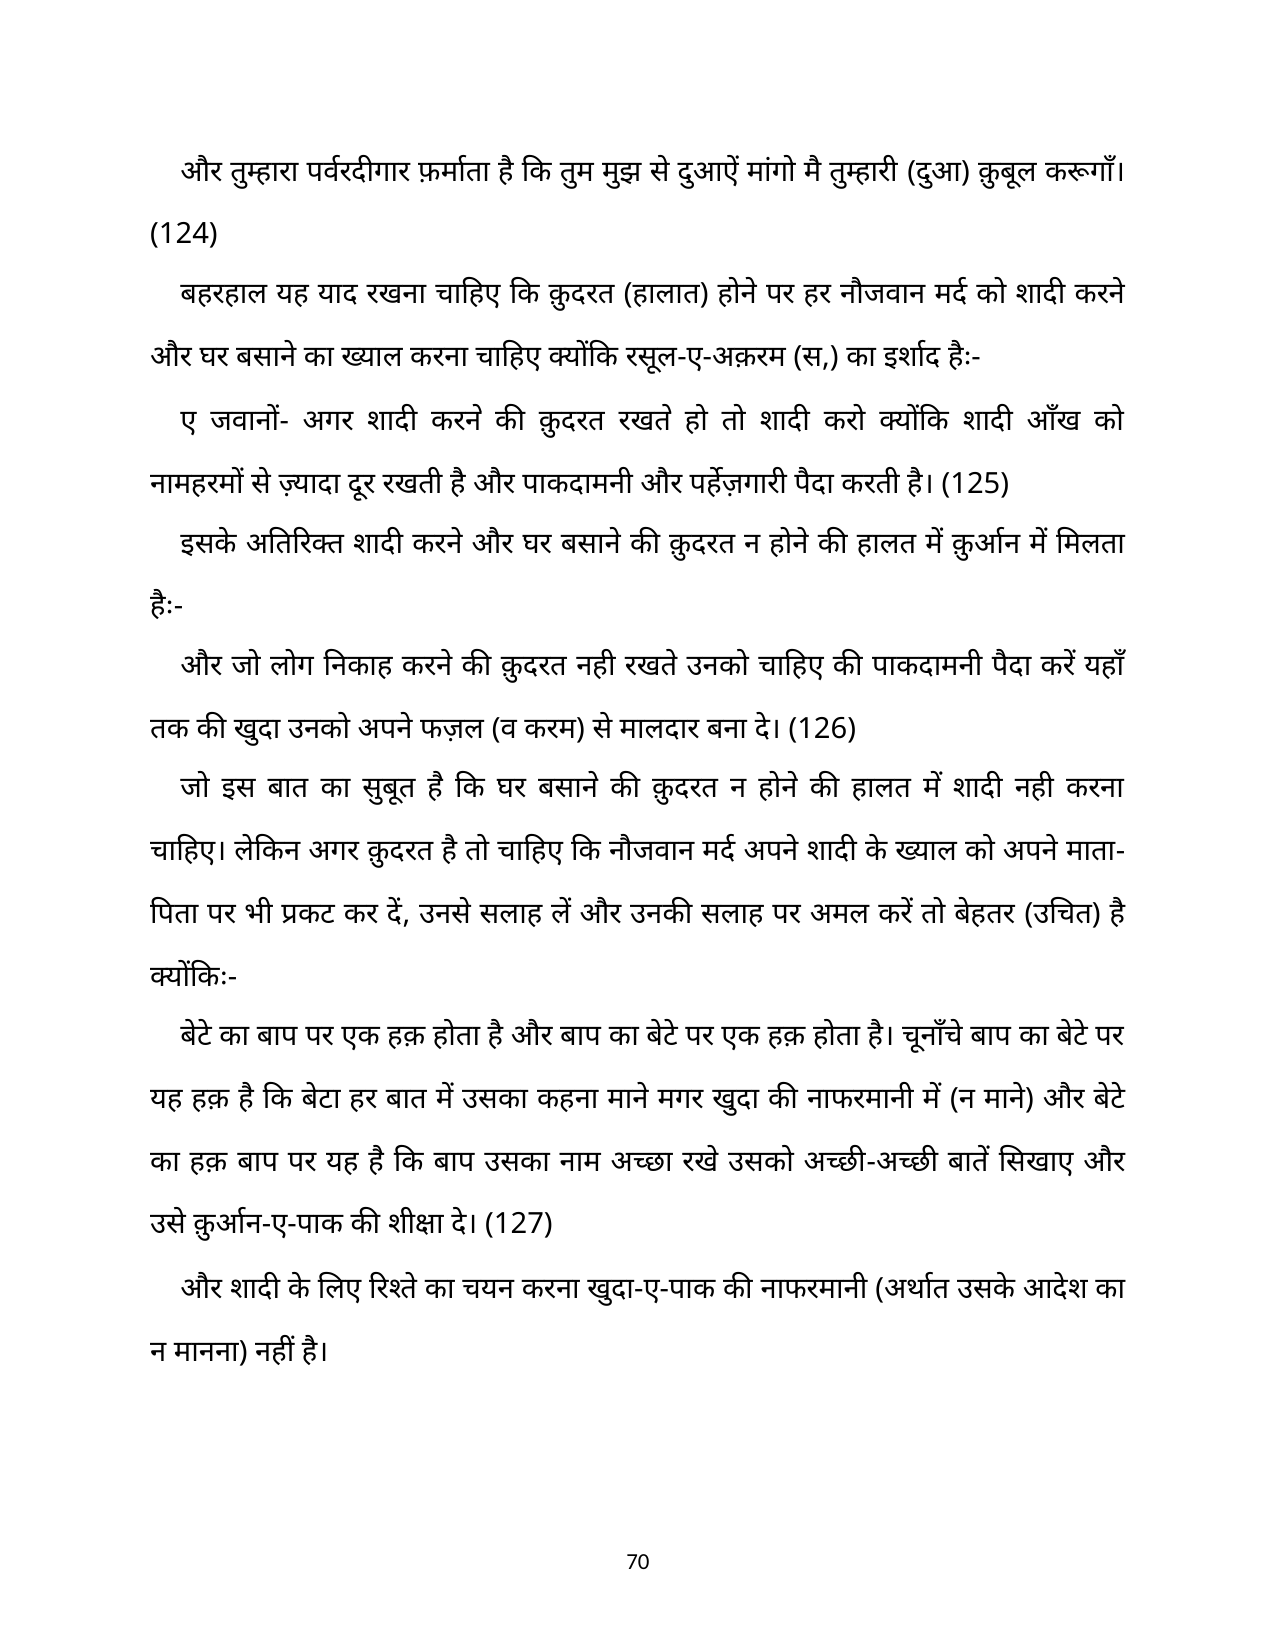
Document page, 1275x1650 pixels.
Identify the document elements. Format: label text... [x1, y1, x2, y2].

text बहरहाल यह याद रखना चाहिए कि क़ुदरत (हालात) होने पर हर नौजवान मर्द को शादी करने और घर बसाने का ख्याल करना चाहिए क्योंकि रसूल-ए-अक़रम (स,) का इर्शाद हैः- [150, 272, 1125, 378]
text बेटे का बाप पर एक हक़ होता है और बाप का बेटे पर एक हक़ होता है। चूनाँचे बाप का बेटे पर यह हक़ है कि बेटा हर बात में उसका कहना माने मगर खुदा की नाफरमानी में (न माने) और बेटे का हक़ बाप पर यह है कि बाप उसका नाम अच्छा रखे उसको अच्छी-अच्छी बातें सिखाए और उसे क़ुर्आन-ए-पाक की शीक्षा दे। (127) [150, 1019, 1125, 1246]
text और जो लोग निकाह करने की क़ुदरत नही रखते उनको चाहिए की पाकदामनी पैदा करें यहाँ तक की खुदा उनको अपने फज़ल (व करम) से मालदार बना दे। (126) [150, 649, 1125, 750]
text इसके अतिरिक्त शादी करने और घर बसाने की क़ुदरत न होने की हालत में क़ुर्आन में मिलता हैः- [150, 527, 1125, 628]
text जो इस बात का सुबूत है कि घर बसाने की क़ुदरत न होने की हालत में शादी नही करना चाहिए। लेकिन अगर क़ुदरत है तो चाहिए कि नौजवान मर्द अपने शादी के ख्याल को अपने माता-पिता पर भी प्रकट कर दें, उनसे सलाह लें और उनकी सलाह पर अमल करें तो बेहतर (उचित) है क्योंकिः- [150, 771, 1125, 998]
text और शादी के लिए रिश्ते का चयन करना खुदा-ए-पाक की नाफरमानी (अर्थात उसके आदेश का न मानना) नहीं है। [150, 1267, 1125, 1373]
text ए जवानों- अगर शादी करने की क़ुदरत रखते हो तो शादी करो क्योंकि शादी आँख को नामहरमों से ज़्यादा दूर रखती है और पाकदामनी और पर्हेज़गारी पैदा करती है। (125) [150, 399, 1125, 505]
text और तुम्हारा पर्वरदीगार फ़र्माता है कि तुम मुझ से दुआऐं मांगो मै तुम्हारी (दुआ) क़ुबूल करूगाँ। (124) [150, 150, 1125, 252]
